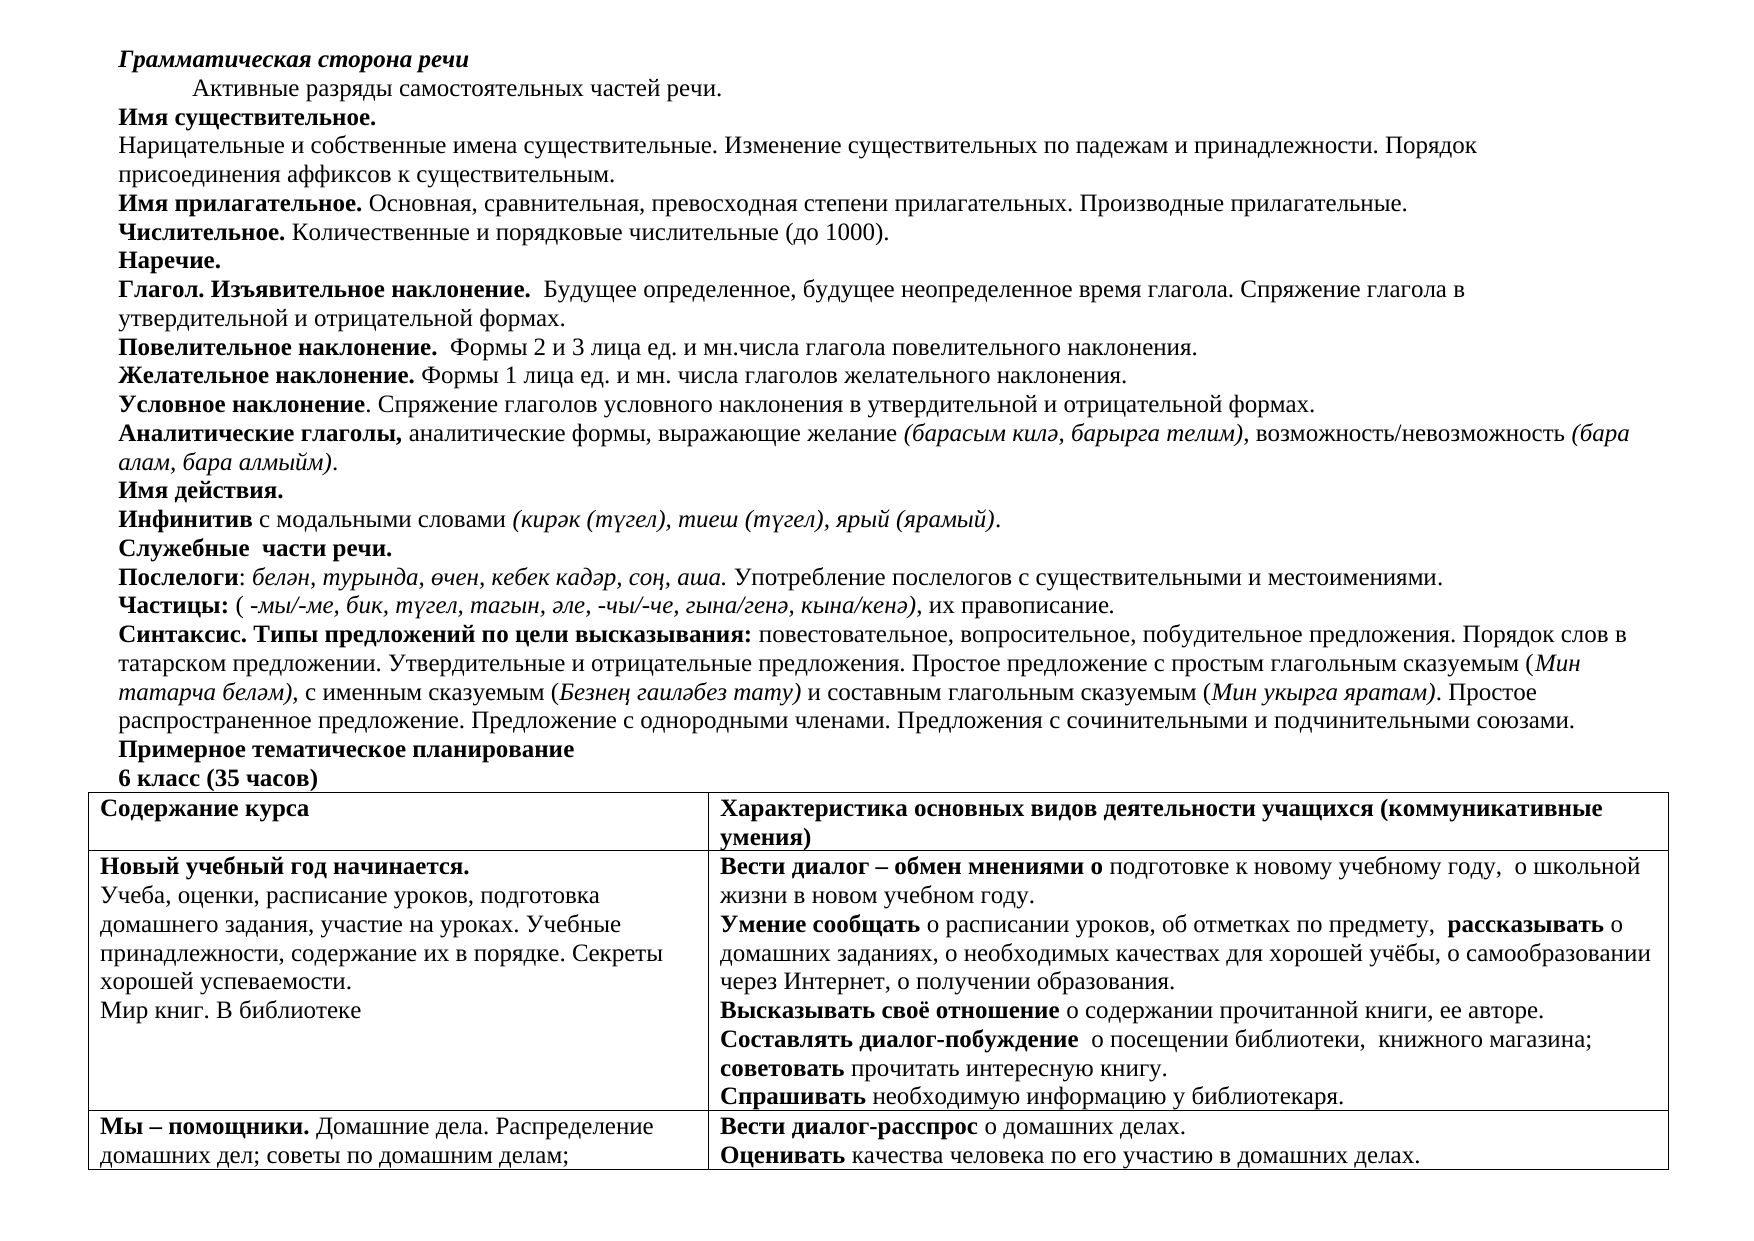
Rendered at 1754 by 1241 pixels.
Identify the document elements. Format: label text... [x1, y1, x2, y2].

text Послелоги: белән, турында, өчен, кебек кадәр, соң, аша. Употребление послелогов с существительными и местоимениями. [118, 562, 1636, 591]
table_header Содержание курса [89, 793, 708, 850]
table_cell Новый учебный год начинается. Учеба, оценки, расписание уроков, подготовка домашнего задания, участие на уроках. Учебные принадлежности, содержание их в порядке. Секреты хорошей успеваемости. Мир книг. В библиотеке [89, 851, 708, 1110]
text Грамматическая сторона речи [118, 44, 1636, 73]
text Наречие. [118, 246, 1636, 274]
text Условное наклонение. Спряжение глаголов условного наклонения в утвердительной и отрицательной формах. [118, 389, 1636, 418]
text Синтаксис. Типы предложений по цели высказывания: повестовательное, вопросительное, побудительное предложения. Порядок слов в татарском предложении. Утвердительные и отрицательные предложения. Простое предложение с простым глагольным сказуемым (Мин татарча беләм), с именным сказуемым (Безнең гаиләбез тату) и составным глагольным сказуемым (Мин укырга яратам). Простое распространенное предложение. Предложение с однородными членами. Предложения с сочинительными и подчинительными союзами. [118, 619, 1636, 734]
text Числительное. Количественные и порядковые числительные (до 1000). [118, 217, 1636, 246]
text Частицы: ( -мы/-ме, бик, түгел, тагын, әле, -чы/-че, гына/генә, кына/кенә), их правописание. [118, 591, 1636, 619]
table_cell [89, 1111, 708, 1169]
text Глагол. Изъявительное наклонение. Будущее определенное, будущее неопределенное время глагола. Спряжение глагола в утвердительной и отрицательной формах. [118, 274, 1636, 332]
text Инфинитив с модальными словами (кирәк (түгел), тиеш (түгел), ярый (ярамый). [118, 504, 1636, 533]
table_header Характеристика основных видов деятельности учащихся (коммуникативные умения) [709, 793, 1668, 850]
text Примерное тематическое планирование [118, 734, 1636, 763]
table_cell Вести диалог – обмен мнениями о подготовке к новому учебному году, о школьной жизни в новом учебном году. Умение сообщать о расписании уроков, об отметках по предмету, рассказывать о домашних заданиях, о необходимых качествах для хорошей учёбы, о самообразовании через Интернет, о получении образования. Высказывать своё отношение о содержании прочитанной книги, ее авторе. Составлять диалог-побуждение о посещении библиотеки, книжного магазина; советовать прочитать интересную книгу. Спрашивать необходимую информацию у библиотекаря. [709, 851, 1668, 1110]
text Нарицательные и собственные имена существительные. Изменение существительных по падежам и принадлежности. Порядок присоединения аффиксов к существительным. [118, 131, 1636, 188]
text Повелительное наклонение. Формы 2 и 3 лица ед. и мн.числа глагола повелительного наклонения. [118, 332, 1636, 361]
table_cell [709, 1111, 1668, 1169]
text Активные разряды самостоятельных частей речи. [118, 73, 1636, 102]
text Аналитические глаголы, аналитические формы, выражающие желание (барасым килә, барырга телим), возможность/невозможность (бара алам, бара алмыйм). [118, 418, 1636, 476]
text Имя действия. [118, 476, 1636, 504]
text Служебные части речи. [118, 533, 1636, 562]
text Имя прилагательное. Основная, сравнительная, превосходная степени прилагательных. Производные прилагательные. [118, 188, 1636, 217]
text Желательное наклонение. Формы 1 лица ед. и мн. числа глаголов желательного наклонения. [118, 361, 1636, 389]
text Имя существительное. [118, 102, 1636, 131]
text 6 класс (35 часов) [118, 763, 1636, 792]
